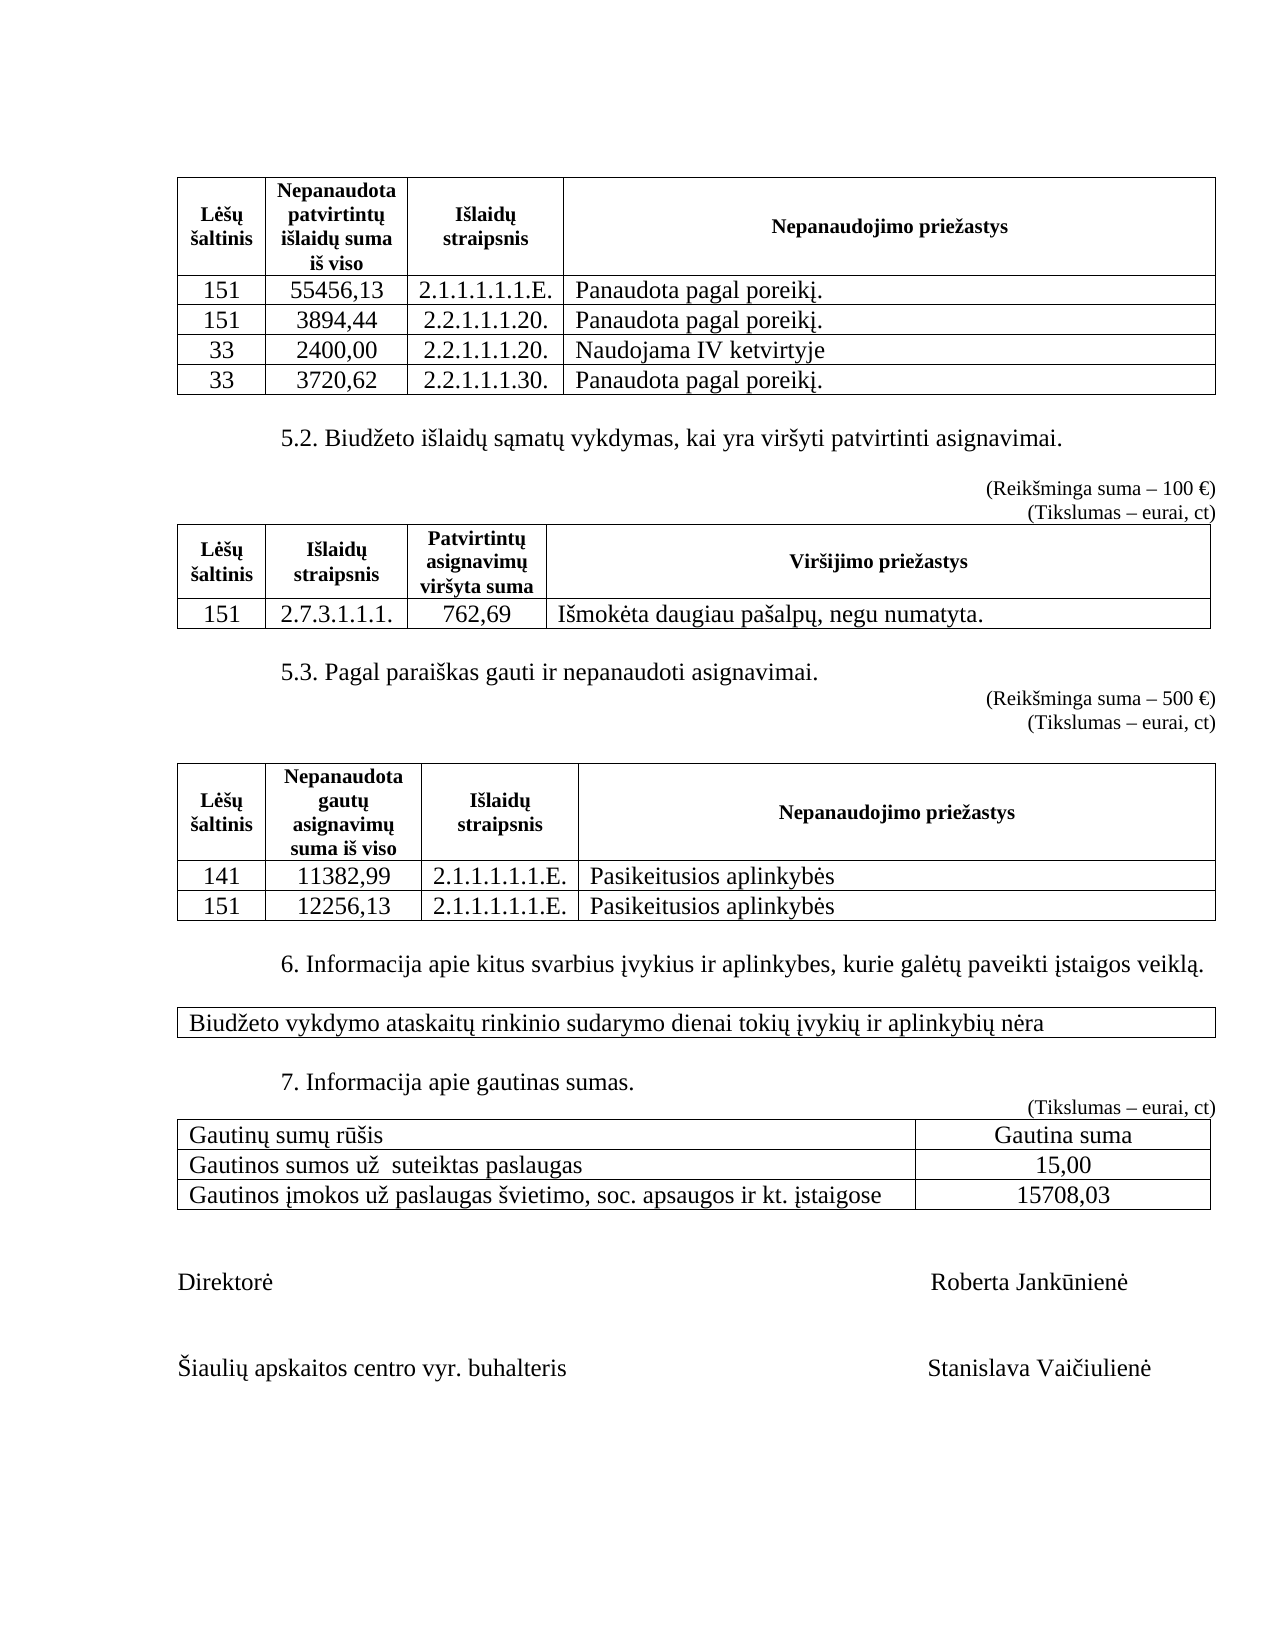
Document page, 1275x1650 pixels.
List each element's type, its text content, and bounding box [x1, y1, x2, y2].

table_cell 2400,00 [266, 335, 407, 364]
table_cell 15,00 [916, 1150, 1210, 1179]
text Šiaulių apskaitos centro vyr. buhalteris Stanislava Vaičiulienė [177, 1353, 1216, 1382]
table_header Nepanaudojimo priežastys [564, 178, 1215, 274]
table_cell 2.2.1.1.1.20. [408, 335, 563, 364]
table_header Gautina suma [916, 1120, 1210, 1149]
table_cell 3720,62 [266, 365, 407, 394]
table_cell 3894,44 [266, 305, 407, 334]
text (Tikslumas – eurai, ct) [177, 710, 1216, 734]
table_cell 15708,03 [916, 1180, 1210, 1209]
table_cell 762,69 [408, 599, 546, 627]
text Direktorė Roberta Jankūnienė [177, 1267, 1216, 1296]
table_cell Panaudota pagal poreikį. [564, 365, 1215, 394]
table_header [266, 178, 407, 274]
table_header Patvirtintų asignavimų viršyta suma [408, 525, 546, 598]
table_cell 55456,13 [266, 276, 407, 304]
table_header Biudžeto vykdymo ataskaitų rinkinio sudarymo dienai tokių įvykių ir aplinkybių nėra [178, 1008, 1215, 1037]
table_header Lėšų šaltinis [178, 178, 265, 274]
table_header Lėšų šaltinis [178, 525, 265, 598]
table_cell 33 [178, 365, 265, 394]
text 6. Informacija apie kitus svarbius įvykius ir aplinkybes, kurie galėtų paveikti įstaigos veiklą. [177, 949, 1216, 978]
table_header Viršijimo priežastys [547, 525, 1210, 598]
table_cell 151 [178, 305, 265, 334]
table_cell Panaudota pagal poreikį. [564, 276, 1215, 304]
table_header Gautinų sumų rūšis [178, 1120, 915, 1149]
text 7. Informacija apie gautinas sumas. [177, 1067, 1216, 1095]
table_cell 2.2.1.1.1.30. [408, 365, 563, 394]
text 5.2. Biudžeto išlaidų sąmatų vykdymas, kai yra viršyti patvirtinti asignavimai. [177, 423, 1216, 452]
table_cell Panaudota pagal poreikį. [564, 305, 1215, 334]
table_cell 2.7.3.1.1.1. [266, 599, 407, 627]
table_cell 2.2.1.1.1.20. [408, 305, 563, 334]
text 5.3. Pagal paraiškas gauti ir nepanaudoti asignavimai. [177, 657, 1216, 686]
table_cell 141 [178, 861, 265, 890]
table_cell Naudojama IV ketvirtyje [564, 335, 1215, 364]
table_header Lėšų šaltinis [178, 764, 265, 860]
table_cell 2.1.1.1.1.1.E. [422, 891, 578, 920]
table_cell 151 [178, 891, 265, 920]
table_cell 2.1.1.1.1.1.E. [422, 861, 578, 890]
table_cell Gautinos įmokos už paslaugas švietimo, soc. apsaugos ir kt. įstaigose [178, 1180, 915, 1209]
table_cell Pasikeitusios aplinkybės [579, 891, 1215, 920]
table_cell 11382,99 [266, 861, 421, 890]
table_cell Pasikeitusios aplinkybės [579, 861, 1215, 890]
table_cell 12256,13 [266, 891, 421, 920]
table_cell 33 [178, 335, 265, 364]
table_header Išlaidų straipsnis [422, 764, 578, 860]
table_cell Išmokėta daugiau pašalpų, negu numatyta. [547, 599, 1210, 627]
table_header Nepanaudota gautų asignavimų suma iš viso [266, 764, 421, 860]
table_cell Gautinos sumos už suteiktas paslaugas [178, 1150, 915, 1179]
table_header Nepanaudojimo priežastys [579, 764, 1215, 860]
table_cell 151 [178, 599, 265, 627]
text (Reikšminga suma – 100 €) [177, 476, 1216, 500]
text (Reikšminga suma – 500 €) [177, 686, 1216, 710]
table_header Išlaidų straipsnis [266, 525, 407, 598]
table_header Išlaidų straipsnis [408, 178, 563, 274]
table_cell 151 [178, 276, 265, 304]
text (Tikslumas – eurai, ct) [177, 500, 1216, 524]
text (Tikslumas – eurai, ct) [177, 1095, 1216, 1119]
table_cell 2.1.1.1.1.1.E. [408, 276, 563, 304]
